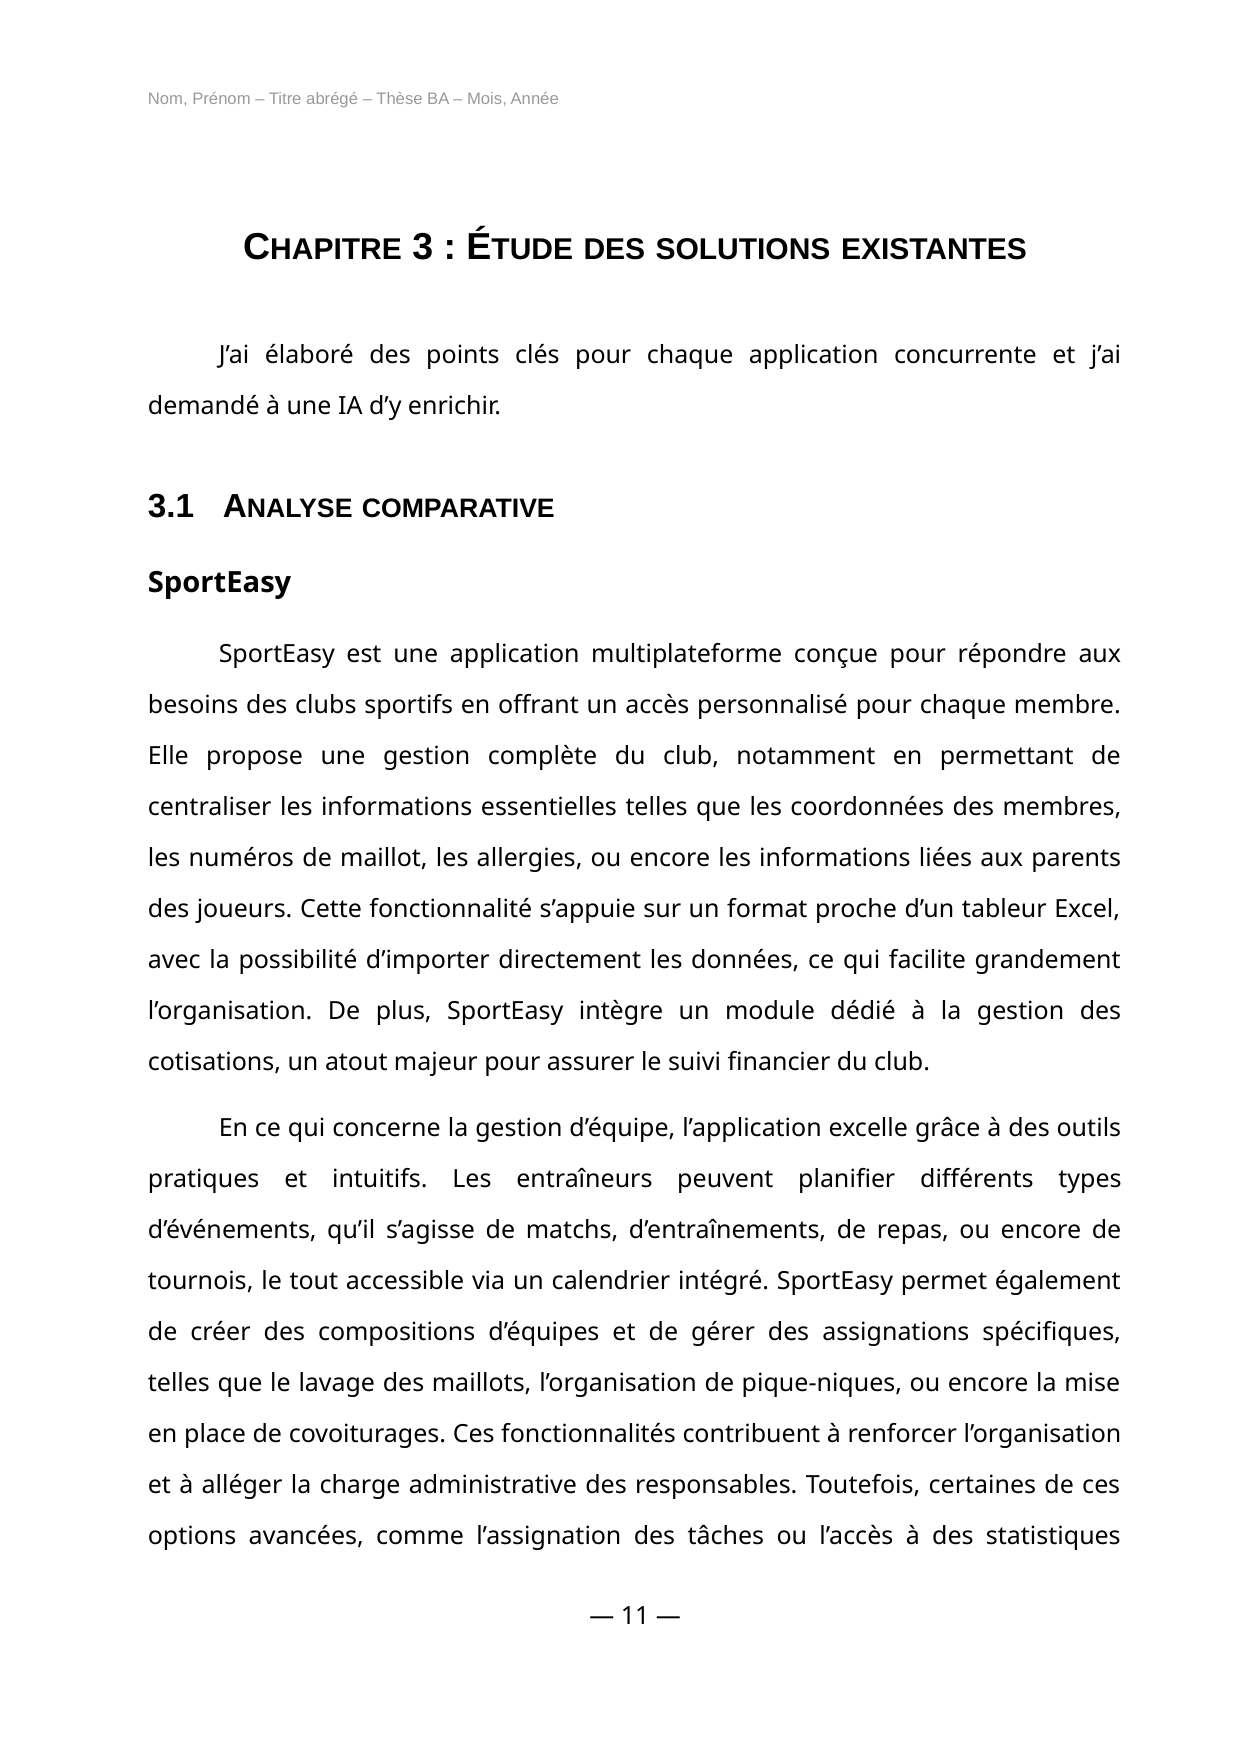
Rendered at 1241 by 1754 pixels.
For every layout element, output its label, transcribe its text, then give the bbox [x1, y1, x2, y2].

text SportEasy est une application multiplateforme conçue pour répondre aux besoins des clubs sportifs en offrant un accès personnalisé pour chaque membre. Elle propose une gestion complète du club, notamment en permettant de centraliser les informations essentielles telles que les coordonnées des membres, les numéros de maillot, les allergies, ou encore les informations liées aux parents des joueurs. Cette fonctionnalité s’appuie sur un format proche d’un tableur Excel, avec la possibilité d’importer directement les données, ce qui facilite grandement l’organisation. De plus, SportEasy intègre un module dédié à la gestion des cotisations, un atout majeur pour assurer le suivi financier du club. [148, 635, 1122, 1078]
text J’ai élaboré des points clés pour chaque application concurrente et j’ai demandé à une IA d’y enrichir. [148, 336, 1122, 422]
subtitle Analyse comparative [148, 486, 1122, 524]
text Chapitre 3 : Étude des solutions existantes [148, 224, 1122, 268]
text SportEasy [148, 561, 1122, 601]
